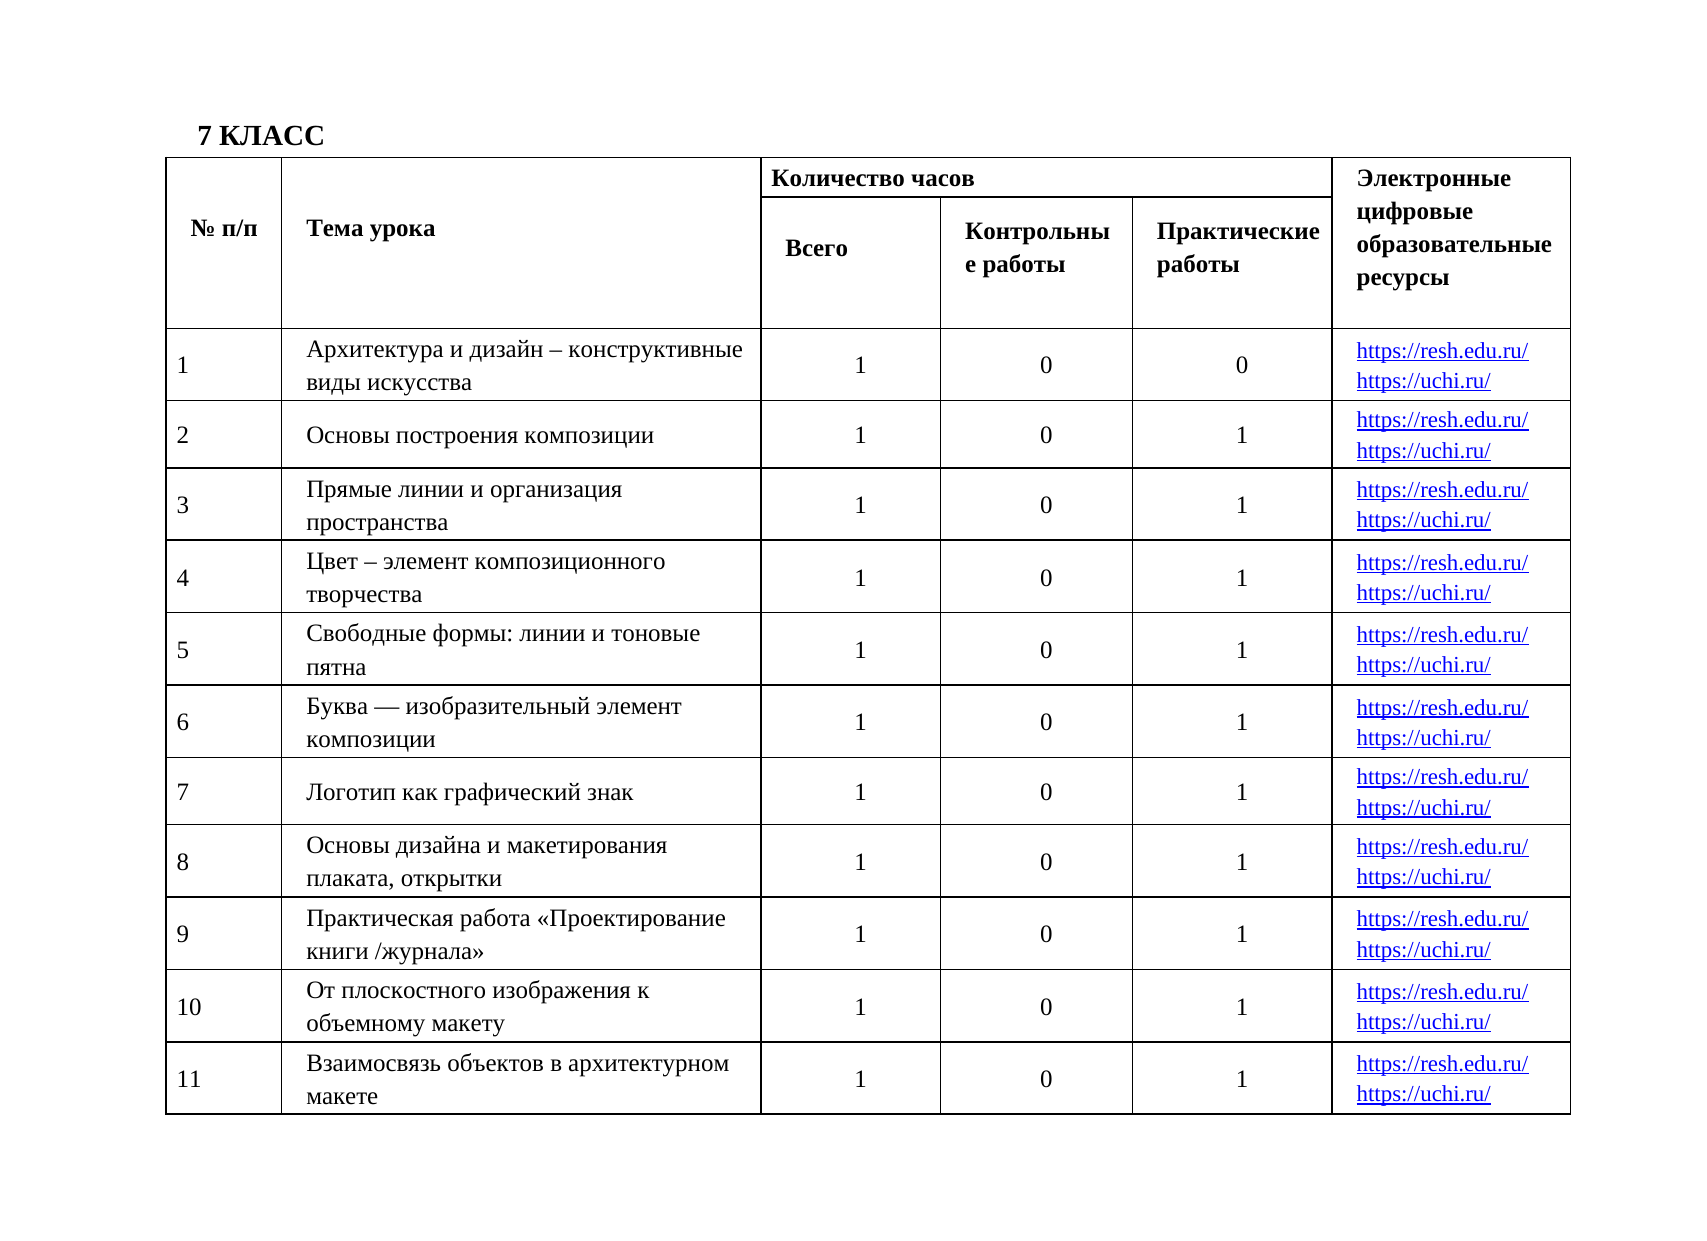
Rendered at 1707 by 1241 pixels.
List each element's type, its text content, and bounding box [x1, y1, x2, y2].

table_cell 1 [762, 401, 940, 467]
table_cell 1 [1133, 686, 1331, 757]
table_cell 1 [762, 541, 940, 612]
table_cell 1 [762, 758, 940, 824]
table_cell 1 [762, 613, 940, 684]
table_cell 4 [167, 541, 281, 612]
table_cell 1 [1133, 898, 1331, 968]
table_cell 1 [1133, 825, 1331, 896]
table_cell 1 [1133, 970, 1331, 1041]
table_cell 7 [167, 758, 281, 824]
table_cell Буква — изобразительный элемент композиции [282, 686, 760, 757]
table_header Электронные цифровые образовательные ресурсы [1333, 158, 1570, 327]
table_cell 0 [941, 825, 1132, 896]
table_cell 1 [762, 1043, 940, 1113]
table_cell 1 [1133, 758, 1331, 824]
table_cell https://resh.edu.ru/ https://uchi.ru/ [1333, 401, 1570, 467]
table_cell Прямые линии и организация пространства [282, 469, 760, 539]
table_cell Цвет – элемент композиционного творчества [282, 541, 760, 612]
table_cell Основы построения композиции [282, 401, 760, 467]
table_cell 0 [941, 898, 1132, 968]
table_cell https://resh.edu.ru/ https://uchi.ru/ [1333, 541, 1570, 612]
table_cell 8 [167, 825, 281, 896]
table_cell 11 [167, 1043, 281, 1113]
table_cell 1 [1133, 1043, 1331, 1113]
table_cell https://resh.edu.ru/ https://uchi.ru/ [1333, 469, 1570, 539]
table_cell 6 [167, 686, 281, 757]
table_cell Логотип как графический знак [282, 758, 760, 824]
table_header № п/п [167, 158, 281, 327]
table_cell Архитектура и дизайн – конструктивные виды искусства [282, 329, 760, 400]
table_cell 1 [762, 469, 940, 539]
table_cell 1 [1133, 401, 1331, 467]
table_cell https://resh.edu.ru/ https://uchi.ru/ [1333, 970, 1570, 1041]
table_header Тема урока [282, 158, 760, 327]
table_cell 0 [1133, 329, 1331, 400]
table_cell 1 [1133, 541, 1331, 612]
table_cell 0 [941, 758, 1132, 824]
table_cell https://resh.edu.ru/ https://uchi.ru/ [1333, 329, 1570, 400]
table_cell 0 [941, 329, 1132, 400]
table_cell Основы дизайна и макетирования плаката, открытки [282, 825, 760, 896]
table_cell 0 [941, 401, 1132, 467]
table_cell 1 [1133, 469, 1331, 539]
table_cell 0 [941, 686, 1132, 757]
table_header Количество часов [762, 158, 1331, 196]
table_cell https://resh.edu.ru/ https://uchi.ru/ [1333, 686, 1570, 757]
table_cell Контрольные работы [941, 198, 1132, 327]
table_cell 1 [762, 686, 940, 757]
table_cell 0 [941, 970, 1132, 1041]
table_cell 5 [167, 613, 281, 684]
table_cell Свободные формы: линии и тоновые пятна [282, 613, 760, 684]
table_cell 1 [762, 329, 940, 400]
table_cell 1 [1133, 613, 1331, 684]
table_cell https://resh.edu.ru/ https://uchi.ru/ [1333, 613, 1570, 684]
text 7 КЛАСС [190, 118, 1618, 152]
table_cell 0 [941, 469, 1132, 539]
table_cell Всего [762, 198, 940, 327]
table_cell От плоскостного изображения к объемному макету [282, 970, 760, 1041]
table_cell https://resh.edu.ru/ https://uchi.ru/ [1333, 758, 1570, 824]
table_cell 1 [762, 970, 940, 1041]
table_cell Практические работы [1133, 198, 1331, 327]
table_cell 1 [167, 329, 281, 400]
table_cell 9 [167, 898, 281, 968]
table_cell 0 [941, 613, 1132, 684]
table_cell 1 [762, 825, 940, 896]
table_cell Взаимосвязь объектов в архитектурном макете [282, 1043, 760, 1113]
table_cell Практическая работа «Проектирование книги /журнала» [282, 898, 760, 968]
table_cell 2 [167, 401, 281, 467]
table_cell 1 [762, 898, 940, 968]
table_cell 0 [941, 1043, 1132, 1113]
table_cell 10 [167, 970, 281, 1041]
table_cell https://resh.edu.ru/ https://uchi.ru/ [1333, 898, 1570, 968]
table_cell 3 [167, 469, 281, 539]
table_cell 0 [941, 541, 1132, 612]
table_cell https://resh.edu.ru/ https://uchi.ru/ [1333, 825, 1570, 896]
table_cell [1333, 1043, 1570, 1113]
